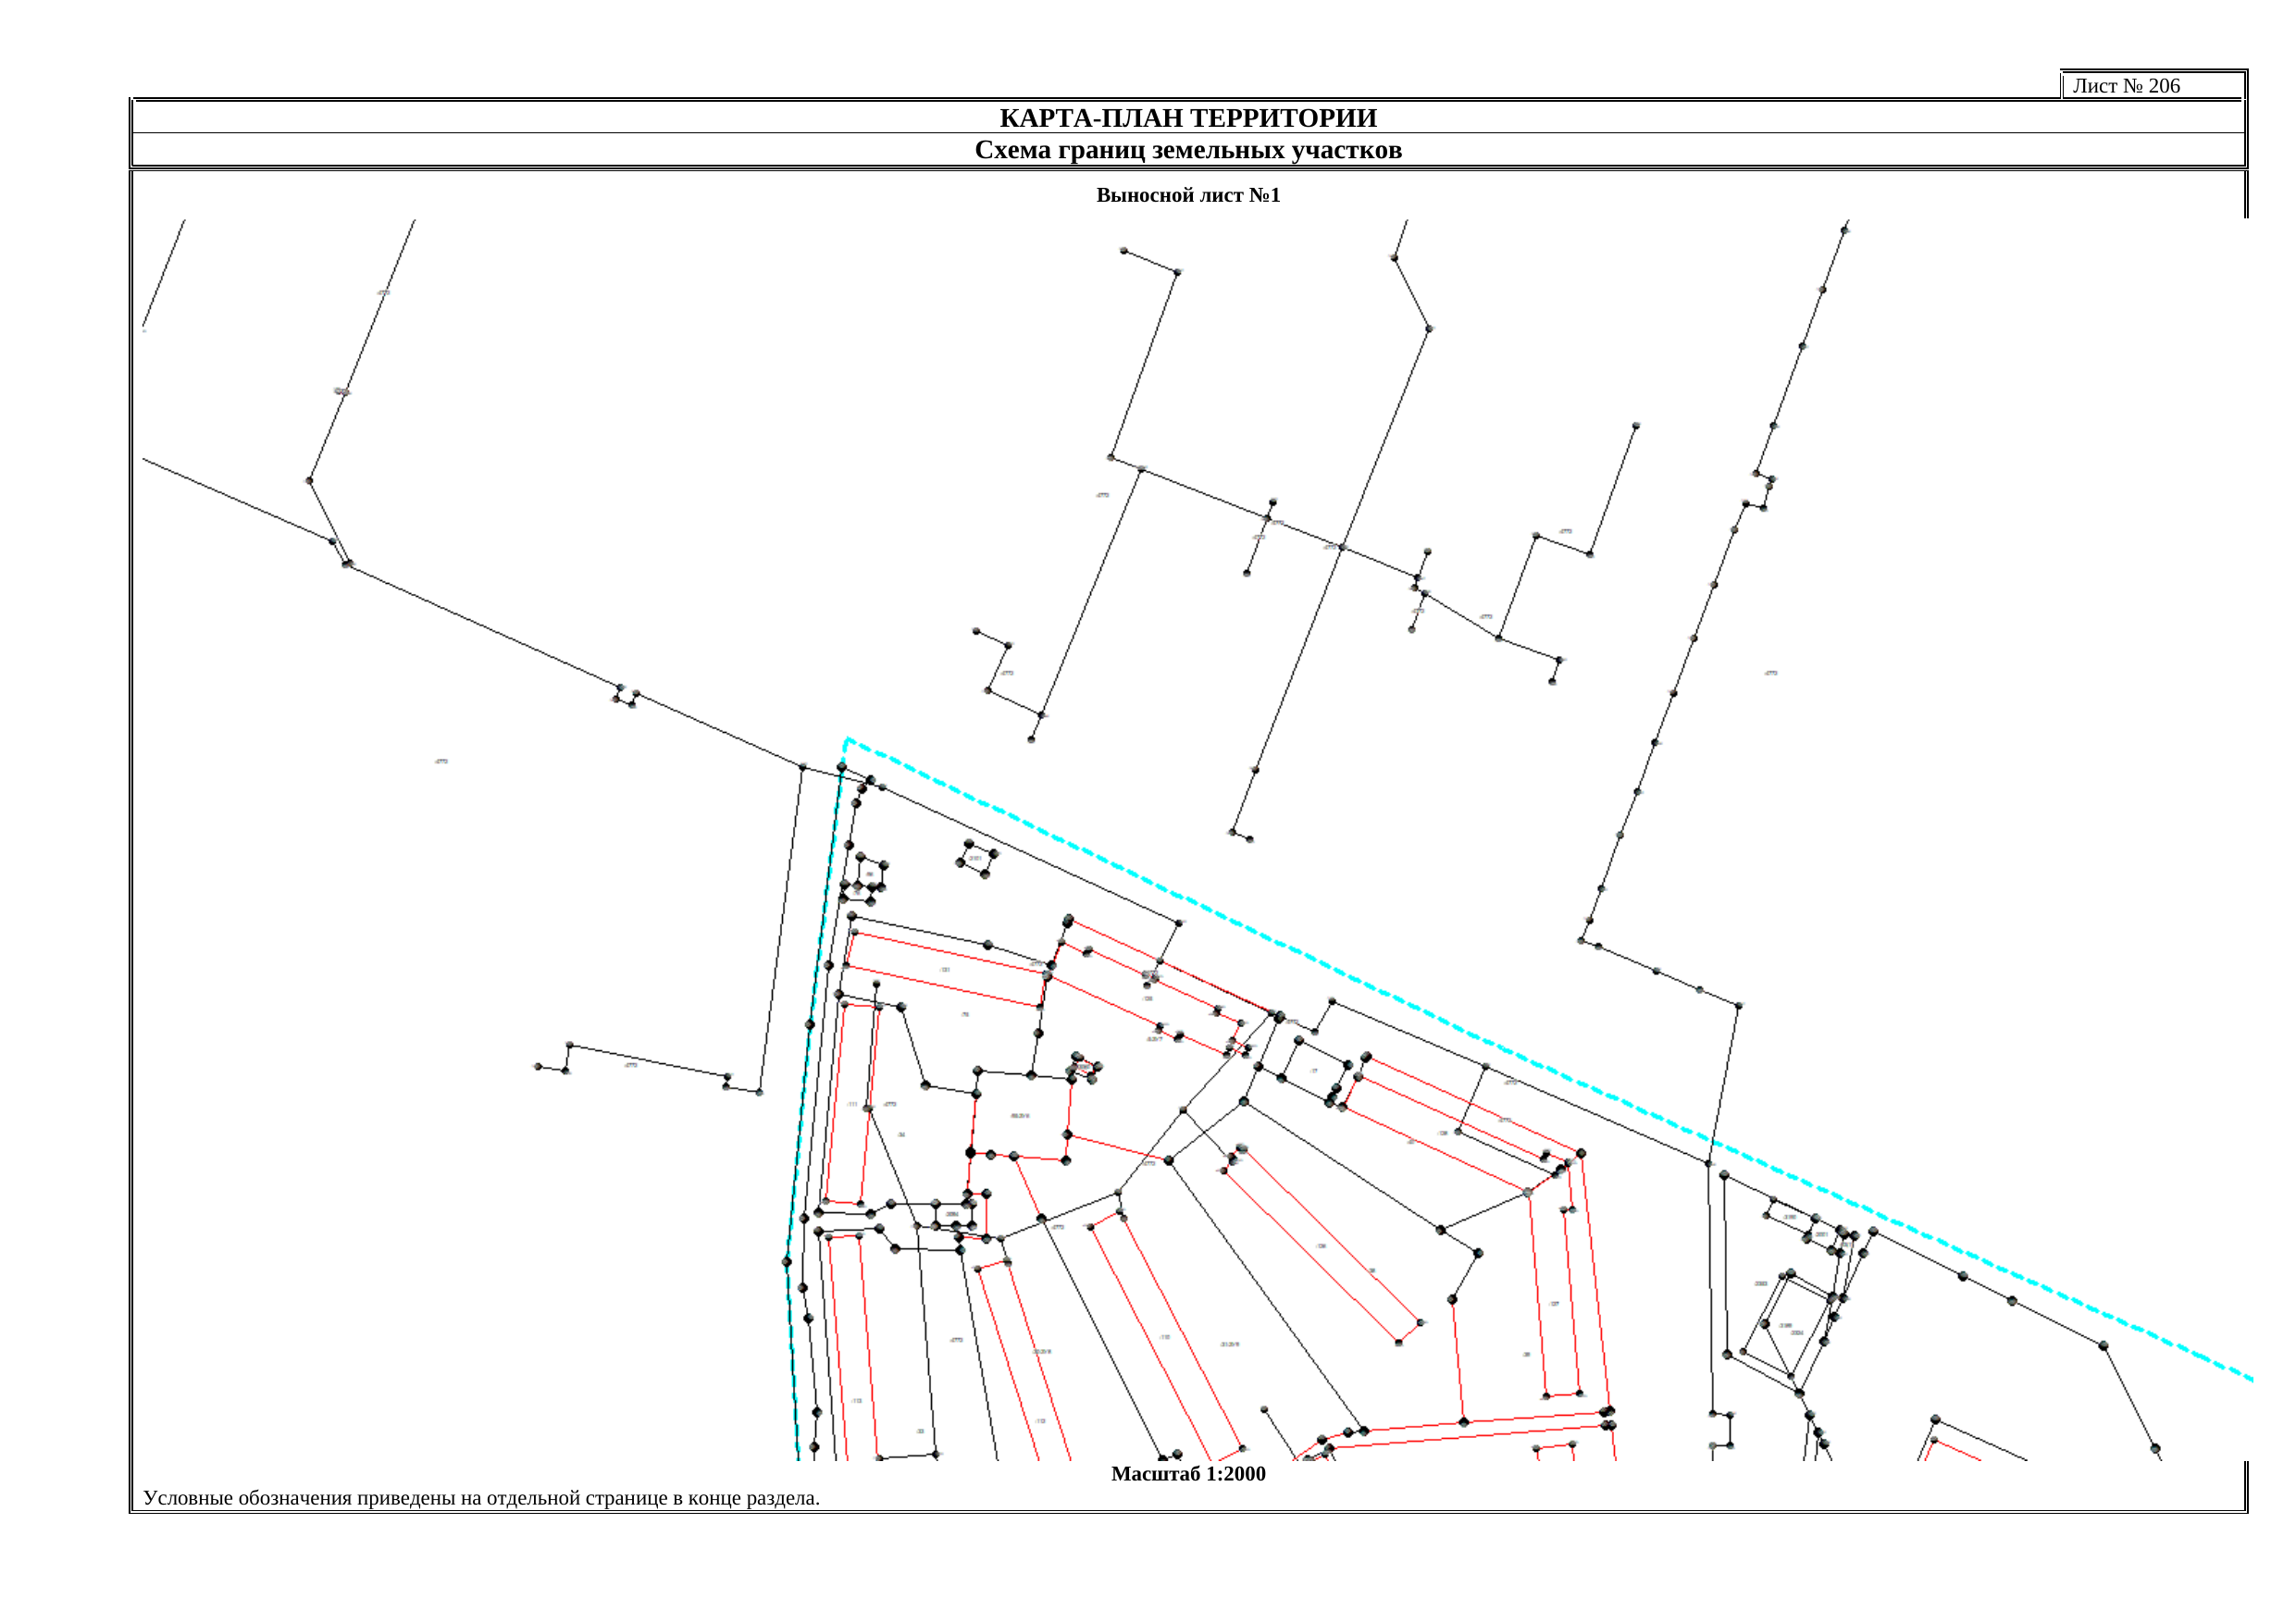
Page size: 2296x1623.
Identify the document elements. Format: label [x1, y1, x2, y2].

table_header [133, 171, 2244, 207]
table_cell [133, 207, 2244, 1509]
picture [143, 218, 2253, 1461]
